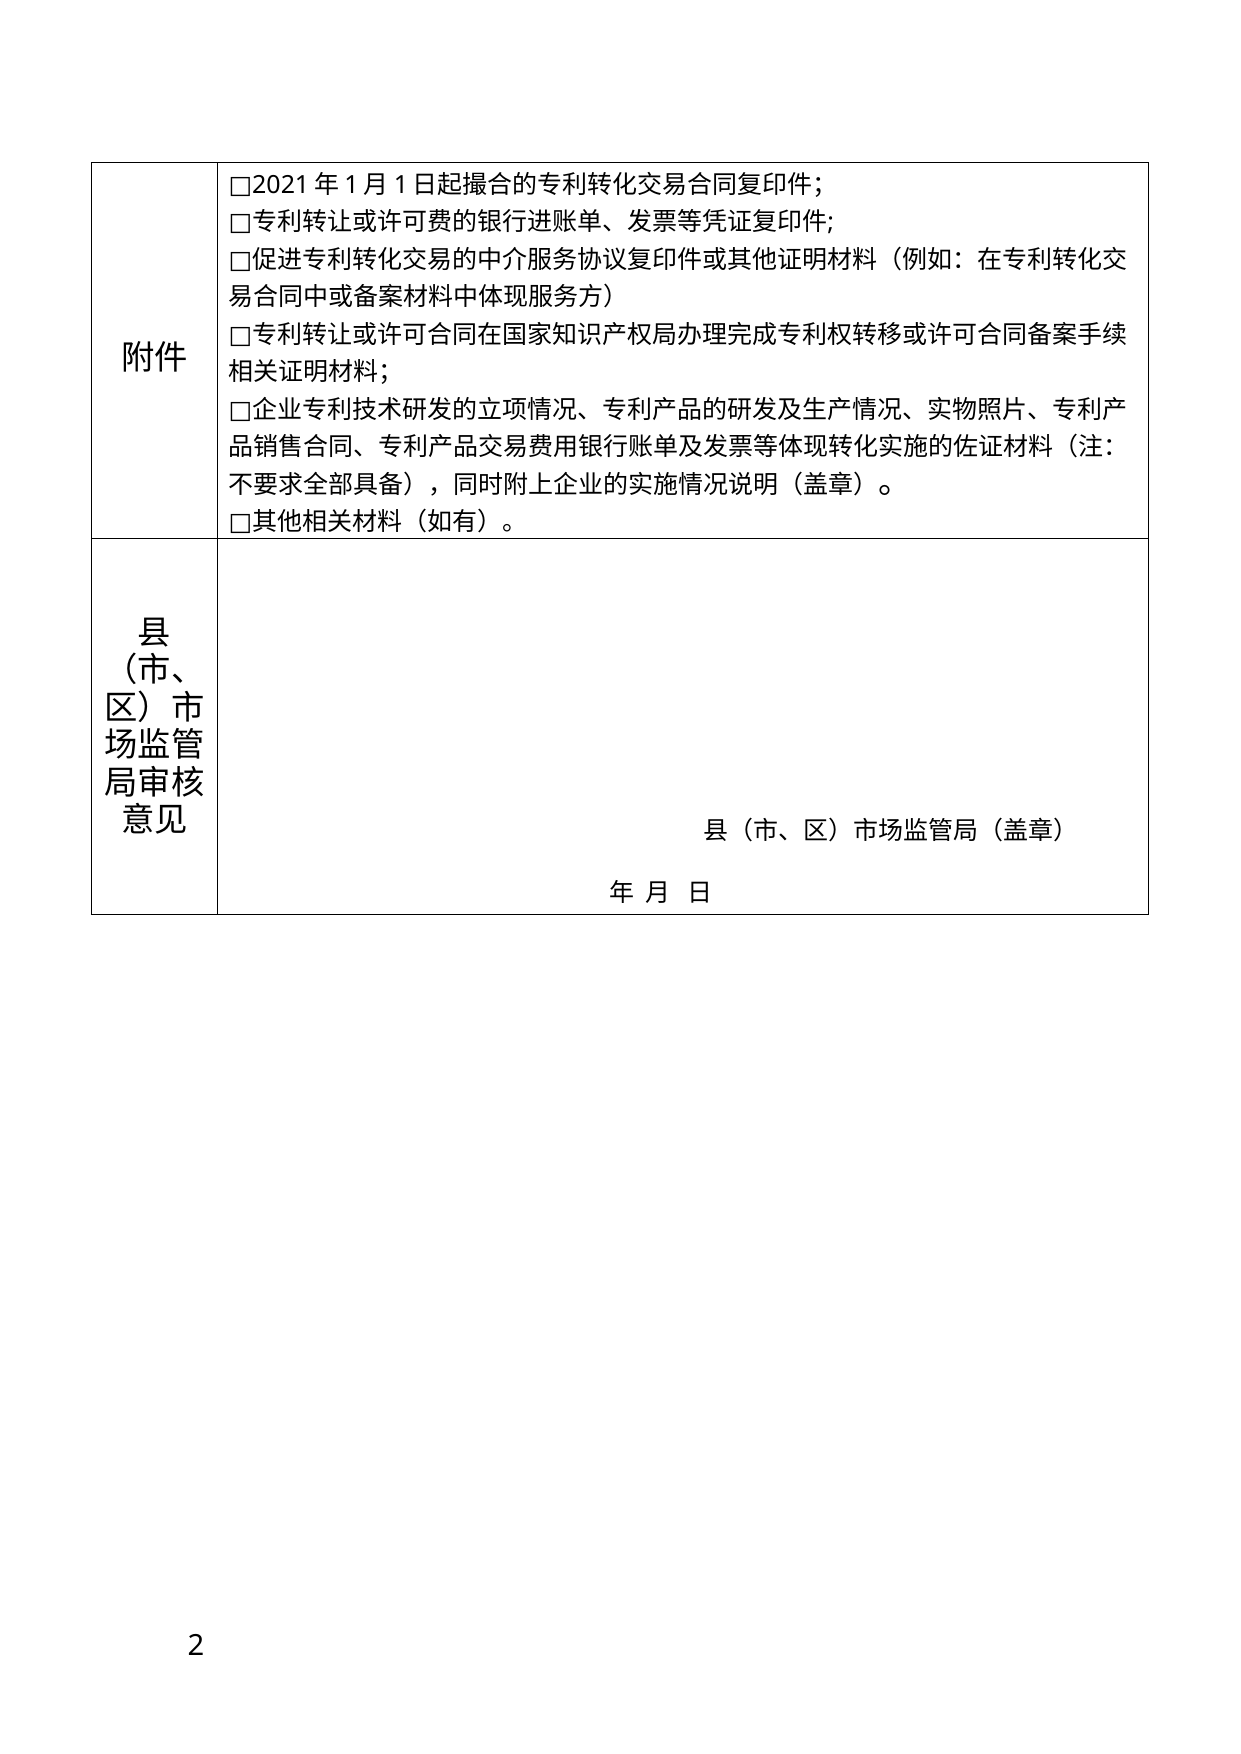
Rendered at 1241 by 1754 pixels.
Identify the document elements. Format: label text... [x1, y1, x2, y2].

table_cell 县（市、区）市场监管局（盖章） 年 月 日 [218, 539, 1148, 914]
table_cell 附件 [92, 163, 217, 538]
table_cell □2021年1月1日起撮合的专利转化交易合同复印件； □专利转让或许可费的银行进账单、发票等凭证复印件; □促进专利转化交易的中介服务协议复印件或其他证明材料（例如：在专利转化交易合同中或备案材料中体现服务方） □专利转让或许可合同在国家知识产权局办理完成专利权转移或许可合同备案手续相关证明材料； □企业专利技术研发的立项情况、专利产品的研发及生产情况、实物照片、专利产品销售合同、专利产品交易费用银行账单及发票等体现转化实施的佐证材料（注：不要求全部具备），同时附上企业的实施情况说明（盖章）。 □其他相关材料（如有）。 [218, 163, 1148, 538]
table_cell 县（市、区）市场监管局审核意见 [92, 539, 217, 914]
